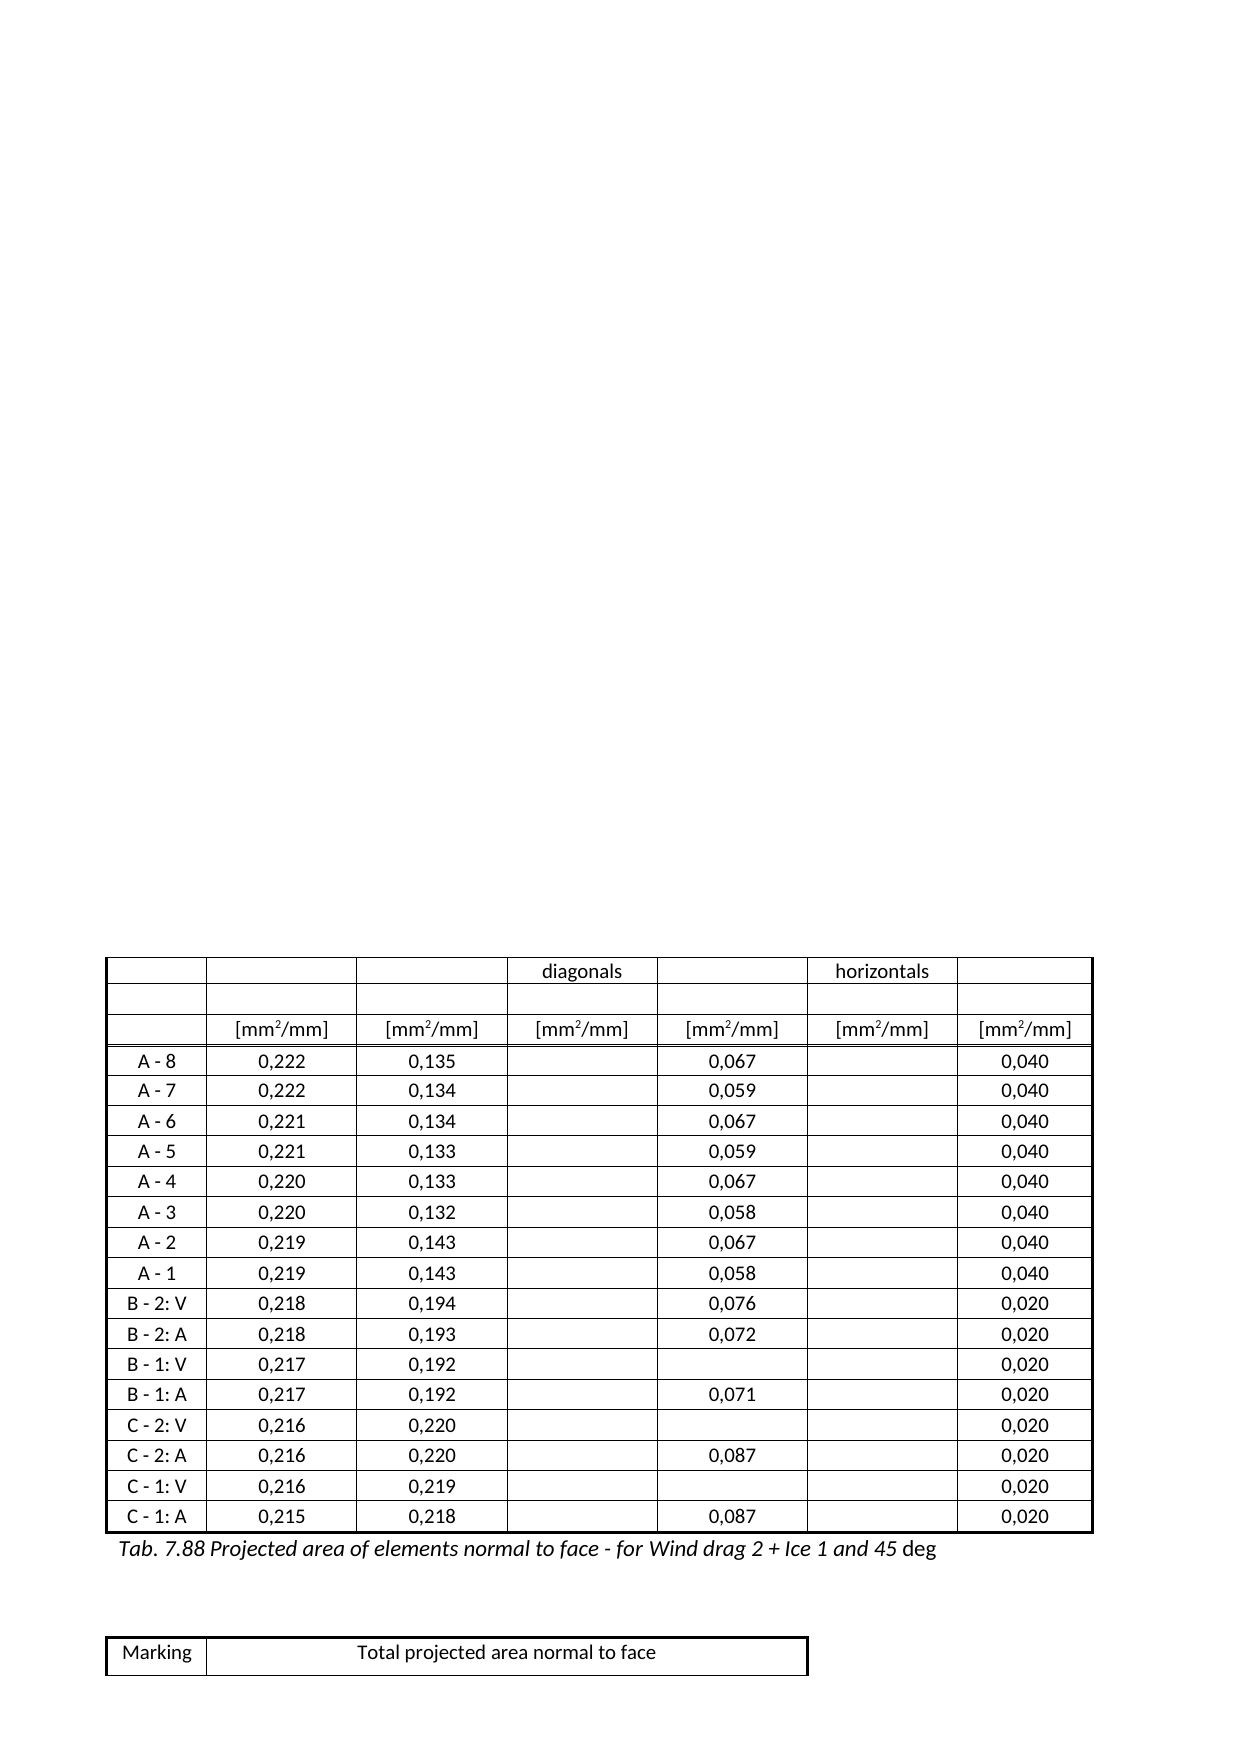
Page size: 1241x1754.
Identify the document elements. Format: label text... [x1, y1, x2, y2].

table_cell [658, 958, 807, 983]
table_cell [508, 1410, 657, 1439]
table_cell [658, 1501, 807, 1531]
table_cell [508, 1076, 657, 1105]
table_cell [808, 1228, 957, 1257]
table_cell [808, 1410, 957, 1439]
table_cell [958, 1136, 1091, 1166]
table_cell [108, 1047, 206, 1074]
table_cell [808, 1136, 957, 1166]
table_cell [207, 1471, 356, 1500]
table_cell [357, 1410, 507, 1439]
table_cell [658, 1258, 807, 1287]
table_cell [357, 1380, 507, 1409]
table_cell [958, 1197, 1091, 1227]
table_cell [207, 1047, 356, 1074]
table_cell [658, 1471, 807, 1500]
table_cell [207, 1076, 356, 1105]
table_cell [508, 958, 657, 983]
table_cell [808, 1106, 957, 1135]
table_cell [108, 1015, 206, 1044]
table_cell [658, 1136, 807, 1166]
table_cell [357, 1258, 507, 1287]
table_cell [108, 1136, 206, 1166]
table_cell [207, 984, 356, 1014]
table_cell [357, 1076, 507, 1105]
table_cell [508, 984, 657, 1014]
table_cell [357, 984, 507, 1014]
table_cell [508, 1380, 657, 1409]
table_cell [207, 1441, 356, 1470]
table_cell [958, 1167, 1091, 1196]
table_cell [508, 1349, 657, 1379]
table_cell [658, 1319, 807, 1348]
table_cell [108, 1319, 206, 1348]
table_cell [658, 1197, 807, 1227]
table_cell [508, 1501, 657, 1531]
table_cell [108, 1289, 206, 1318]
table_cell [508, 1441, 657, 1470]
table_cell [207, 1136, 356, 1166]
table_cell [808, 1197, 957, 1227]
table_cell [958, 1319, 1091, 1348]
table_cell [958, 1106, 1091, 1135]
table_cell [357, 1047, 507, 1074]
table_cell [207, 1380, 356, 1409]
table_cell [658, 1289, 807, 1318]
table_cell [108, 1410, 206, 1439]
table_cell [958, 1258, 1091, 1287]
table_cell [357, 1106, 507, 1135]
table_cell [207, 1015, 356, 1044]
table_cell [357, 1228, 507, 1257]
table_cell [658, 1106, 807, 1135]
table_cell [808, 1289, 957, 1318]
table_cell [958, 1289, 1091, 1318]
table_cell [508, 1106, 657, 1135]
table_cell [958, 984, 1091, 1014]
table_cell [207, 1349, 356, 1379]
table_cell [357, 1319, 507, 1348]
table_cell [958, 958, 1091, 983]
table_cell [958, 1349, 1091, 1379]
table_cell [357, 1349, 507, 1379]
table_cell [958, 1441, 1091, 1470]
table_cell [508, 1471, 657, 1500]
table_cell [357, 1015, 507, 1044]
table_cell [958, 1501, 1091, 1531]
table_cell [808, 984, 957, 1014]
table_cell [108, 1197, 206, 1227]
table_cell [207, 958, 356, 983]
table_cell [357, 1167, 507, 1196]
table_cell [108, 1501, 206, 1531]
text Tab. 7.67 Projected area of elements normal to face - for Wind drag 2 + Ice 1 and 45 deg [118, 1534, 1146, 1562]
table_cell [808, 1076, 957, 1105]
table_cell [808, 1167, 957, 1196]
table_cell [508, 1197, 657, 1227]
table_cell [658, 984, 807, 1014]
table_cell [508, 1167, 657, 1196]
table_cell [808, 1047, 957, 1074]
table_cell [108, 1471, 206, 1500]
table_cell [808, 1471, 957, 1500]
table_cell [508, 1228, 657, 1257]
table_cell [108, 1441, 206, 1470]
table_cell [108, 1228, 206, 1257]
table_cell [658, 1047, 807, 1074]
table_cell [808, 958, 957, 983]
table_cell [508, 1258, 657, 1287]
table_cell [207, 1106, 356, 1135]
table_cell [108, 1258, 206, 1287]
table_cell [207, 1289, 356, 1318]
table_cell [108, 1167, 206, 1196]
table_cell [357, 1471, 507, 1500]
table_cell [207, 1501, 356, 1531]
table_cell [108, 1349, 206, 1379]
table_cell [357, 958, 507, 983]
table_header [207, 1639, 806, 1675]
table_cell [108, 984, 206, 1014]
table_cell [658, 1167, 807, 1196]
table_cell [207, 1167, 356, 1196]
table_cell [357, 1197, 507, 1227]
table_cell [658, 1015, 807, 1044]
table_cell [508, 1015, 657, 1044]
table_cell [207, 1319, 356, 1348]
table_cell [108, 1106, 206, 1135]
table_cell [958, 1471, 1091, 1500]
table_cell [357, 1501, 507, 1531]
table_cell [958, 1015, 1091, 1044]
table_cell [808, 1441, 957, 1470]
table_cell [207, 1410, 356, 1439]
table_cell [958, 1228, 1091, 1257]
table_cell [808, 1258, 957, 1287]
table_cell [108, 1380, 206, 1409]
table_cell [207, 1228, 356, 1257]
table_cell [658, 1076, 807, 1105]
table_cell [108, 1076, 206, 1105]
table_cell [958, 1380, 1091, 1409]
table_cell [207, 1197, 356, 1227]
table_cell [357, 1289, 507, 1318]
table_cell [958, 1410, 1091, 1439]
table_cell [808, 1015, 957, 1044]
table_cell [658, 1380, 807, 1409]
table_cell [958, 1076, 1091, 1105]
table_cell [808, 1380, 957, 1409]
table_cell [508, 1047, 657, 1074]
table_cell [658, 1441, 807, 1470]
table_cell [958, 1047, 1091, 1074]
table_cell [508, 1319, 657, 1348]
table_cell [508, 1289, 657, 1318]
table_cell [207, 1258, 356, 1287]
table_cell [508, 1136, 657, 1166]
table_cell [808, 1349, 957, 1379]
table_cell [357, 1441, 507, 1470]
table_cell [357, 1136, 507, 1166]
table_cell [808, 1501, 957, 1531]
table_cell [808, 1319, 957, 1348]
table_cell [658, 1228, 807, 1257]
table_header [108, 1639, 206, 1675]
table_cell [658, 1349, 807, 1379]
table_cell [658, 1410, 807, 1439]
